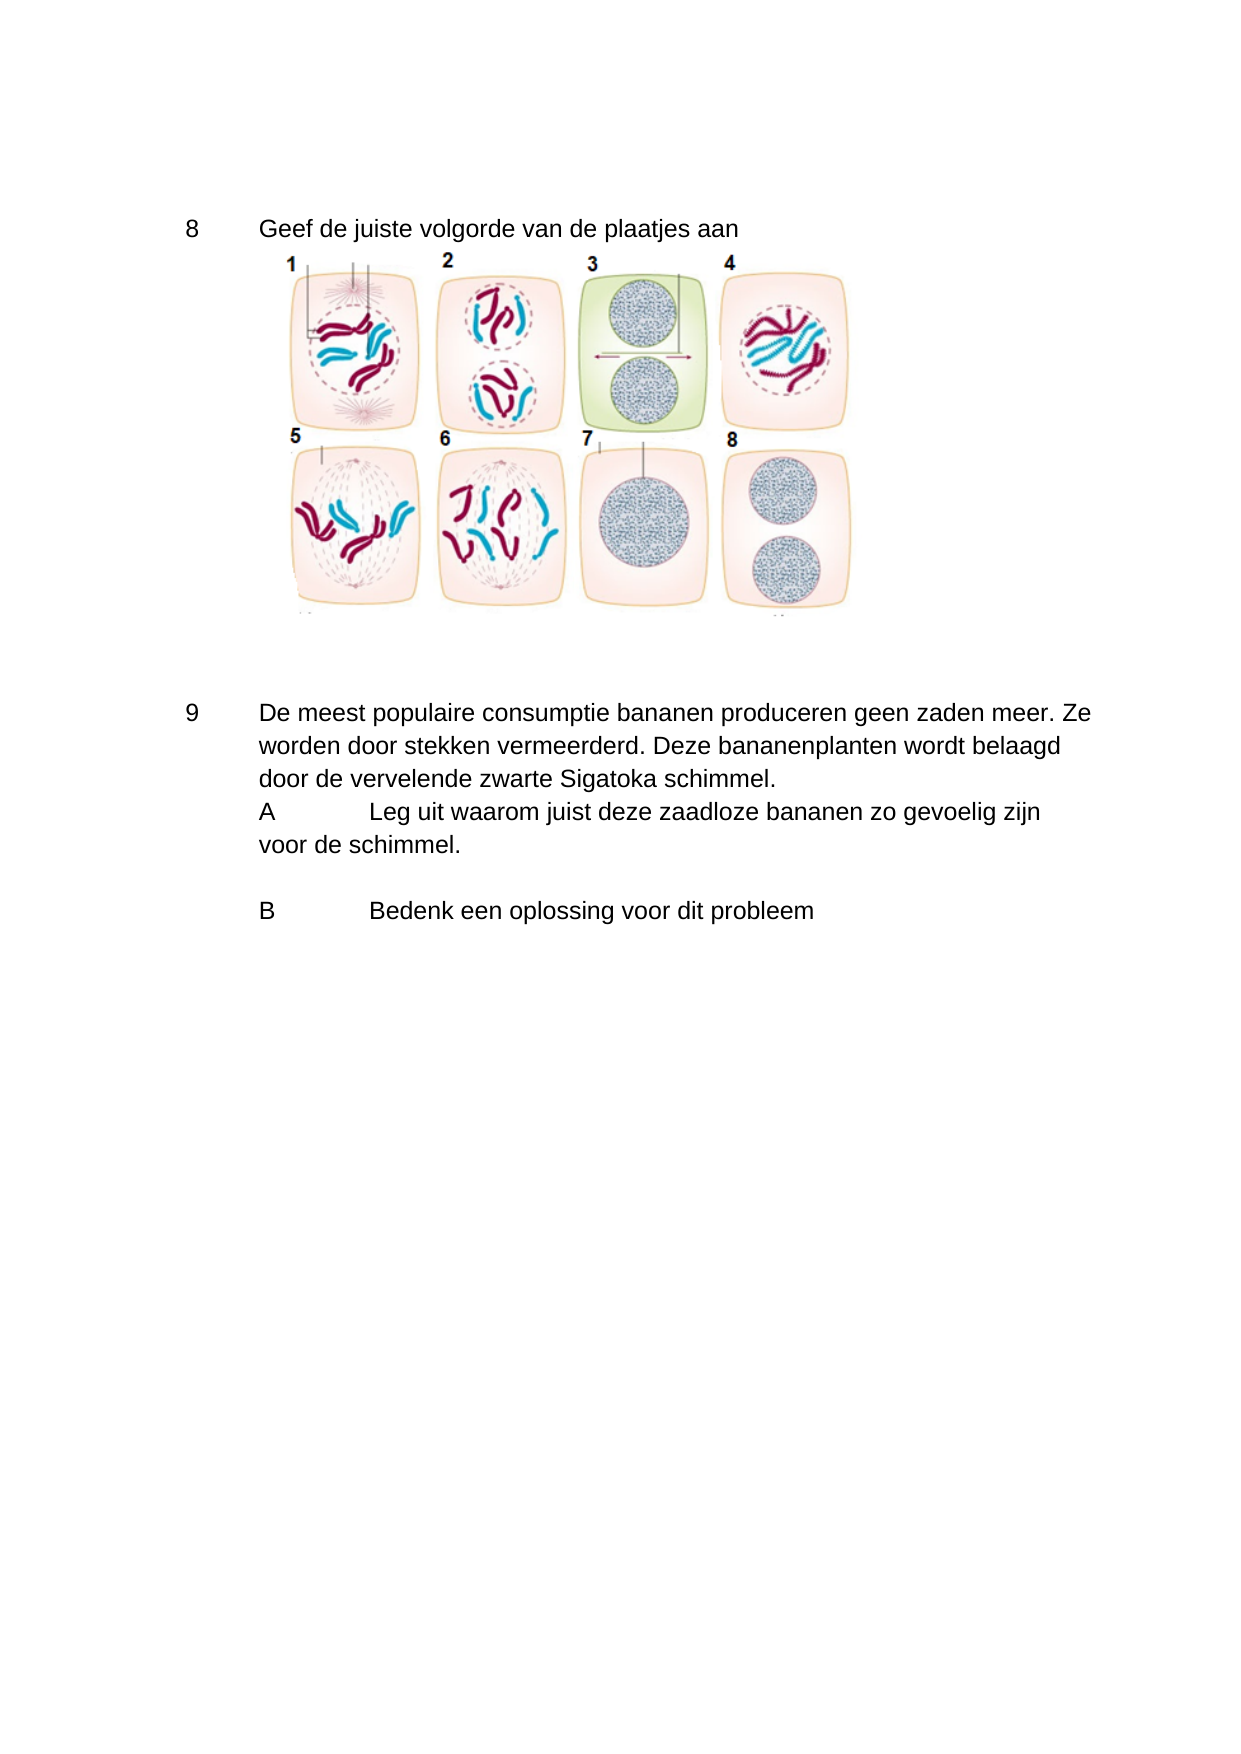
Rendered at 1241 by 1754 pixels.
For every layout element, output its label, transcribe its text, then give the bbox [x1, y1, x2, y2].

list De meest populaire consumptie bananen produceren geen zaden meer. Ze worden door stekken vermeerderd. Deze bananenplanten wordt belaagd door de vervelende zwarte Sigatoka schimmel. A Leg uit waarom juist deze zaadloze bananen zo gevoelig zijn voor de schimmel. [185, 698, 1093, 858]
list B Bedenk een oplossing voor dit probleem [258, 896, 1093, 924]
picture [258, 246, 868, 629]
list Geef de juiste volgorde van de plaatjes aan [185, 214, 1093, 242]
